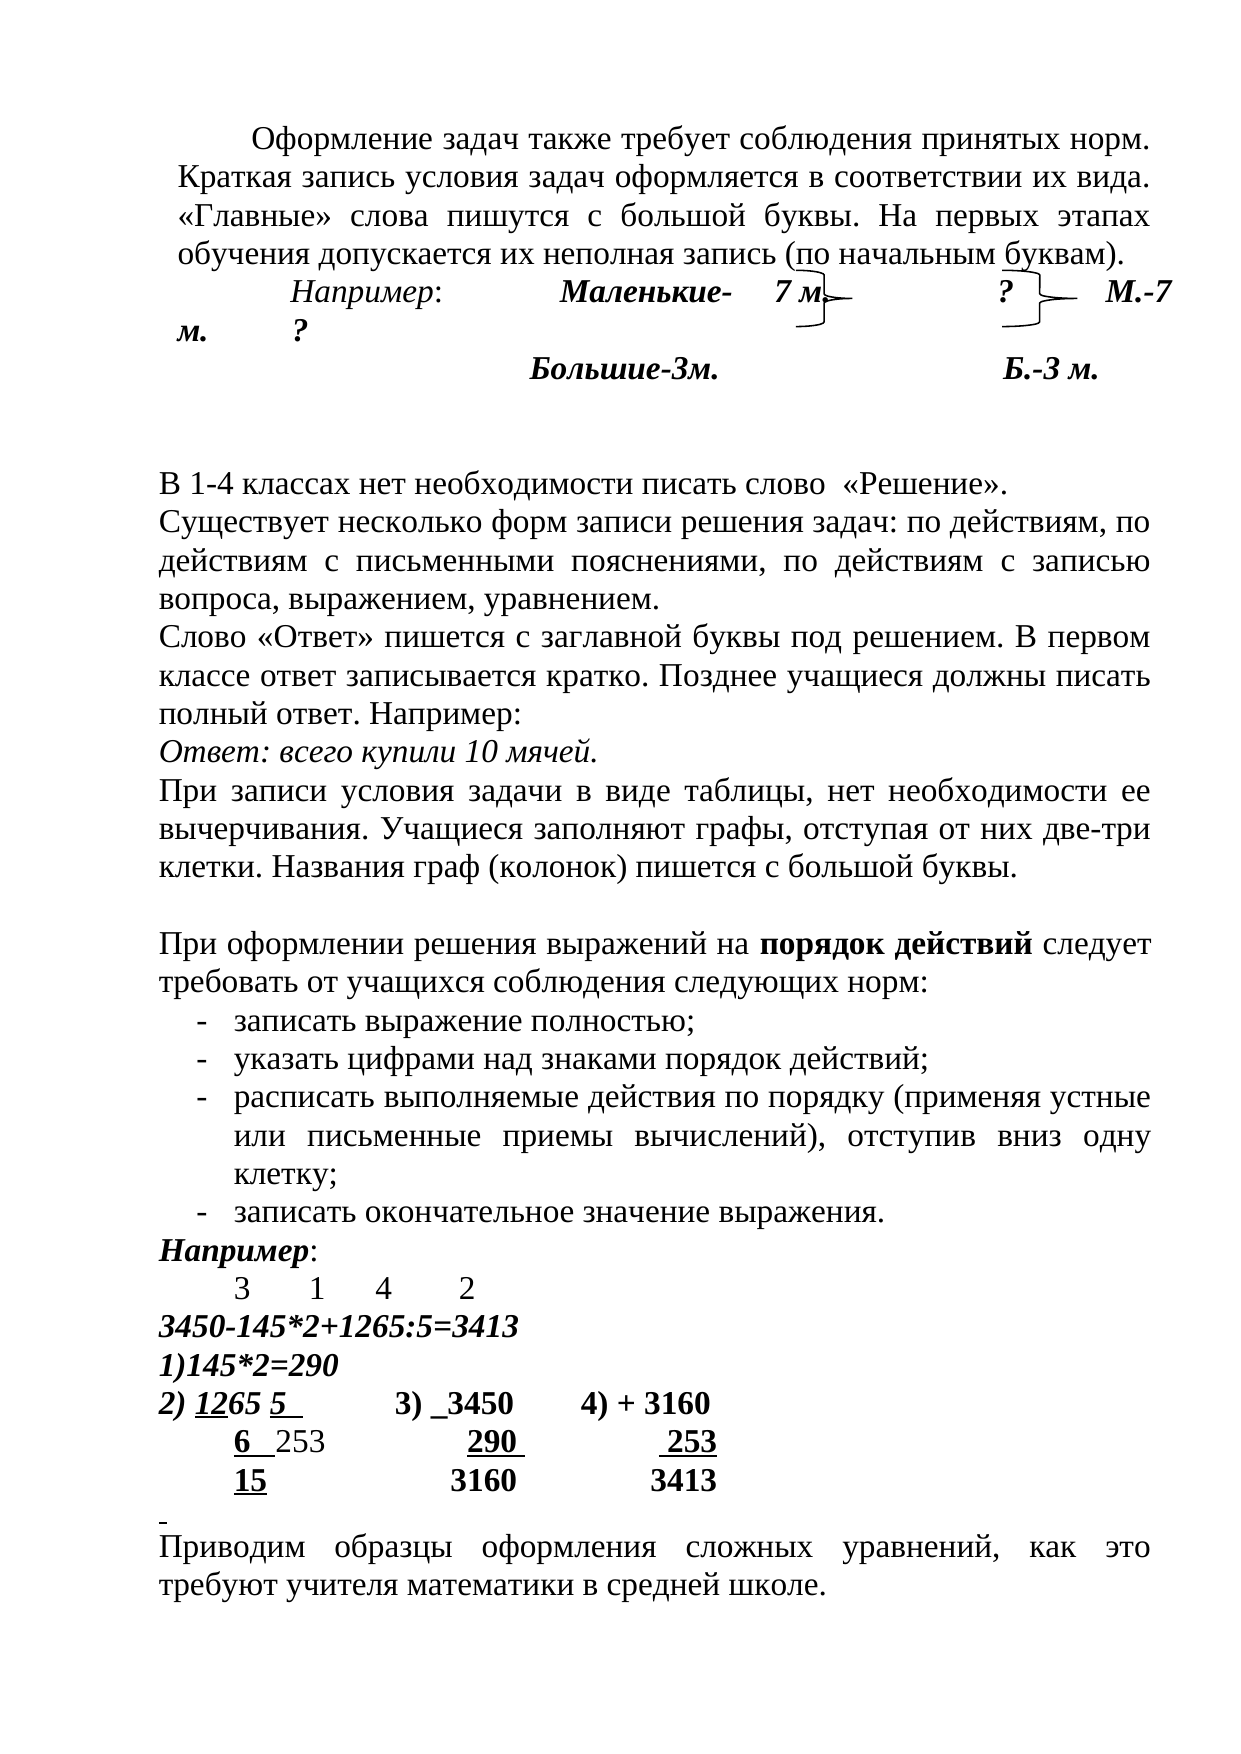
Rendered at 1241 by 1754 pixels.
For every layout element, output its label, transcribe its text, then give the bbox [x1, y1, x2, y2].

text Существует несколько форм записи решения задач: по действиям, по действиям с письменными пояснениями, по действиям с записью вопроса, выражением, уравнением. [158, 501, 1152, 616]
list указать цифрами над знаками порядок действий; [196, 1038, 1152, 1076]
text Приводим образцы оформления сложных уравнений, как это требуют учителя математики в средней школе. [158, 1526, 1152, 1603]
text В 1-4 классах нет необходимости писать слово «Решение». [158, 463, 1152, 501]
text 15 3160 3413 [158, 1460, 1152, 1498]
text 6 253 290 253 [158, 1421, 1152, 1460]
text При оформлении решения выражений на порядок действий следует требовать от учащихся соблюдения следующих норм: [158, 923, 1152, 1000]
text Например: [158, 1230, 1152, 1268]
text Большие-3м. Б.-3 м. [177, 348, 1152, 386]
list расписать выполняемые действия по порядку (применяя устные или письменные приемы вычислений), отступив вниз одну клетку; [196, 1076, 1152, 1191]
text 1)145*2=290 [158, 1345, 1152, 1383]
text 2) 1265 5 3) _3450 4) + 3160 [158, 1383, 1152, 1421]
text Слово «Ответ» пишется с заглавной буквы под решением. В первом классе ответ записывается кратко. Позднее учащиеся должны писать полный ответ. Например: [158, 616, 1152, 731]
list записать окончательное значение выражения. [196, 1191, 1152, 1230]
text Ответ: всего купили 10 мячей. [158, 731, 1152, 770]
text 3 1 4 2 [158, 1268, 1152, 1306]
text При записи условия задачи в виде таблицы, нет необходимости ее вычерчивания. Учащиеся заполняют графы, отступая от них две-три клетки. Названия граф (колонок) пишется с большой буквы. [158, 770, 1152, 885]
list записать выражение полностью; [196, 1000, 1152, 1038]
text 3450-145*2+1265:5=3413 [158, 1306, 1152, 1345]
text Оформление задач также требует соблюдения принятых норм. Краткая запись условия задач оформляется в соответствии их вида. «Главные» слова пишутся с большой буквы. На первых этапах обучения допускается их неполная запись (по начальным буквам). [177, 118, 1152, 271]
text Например: Маленькие- 7 м. ? М.-7 м. ? [177, 271, 1152, 348]
